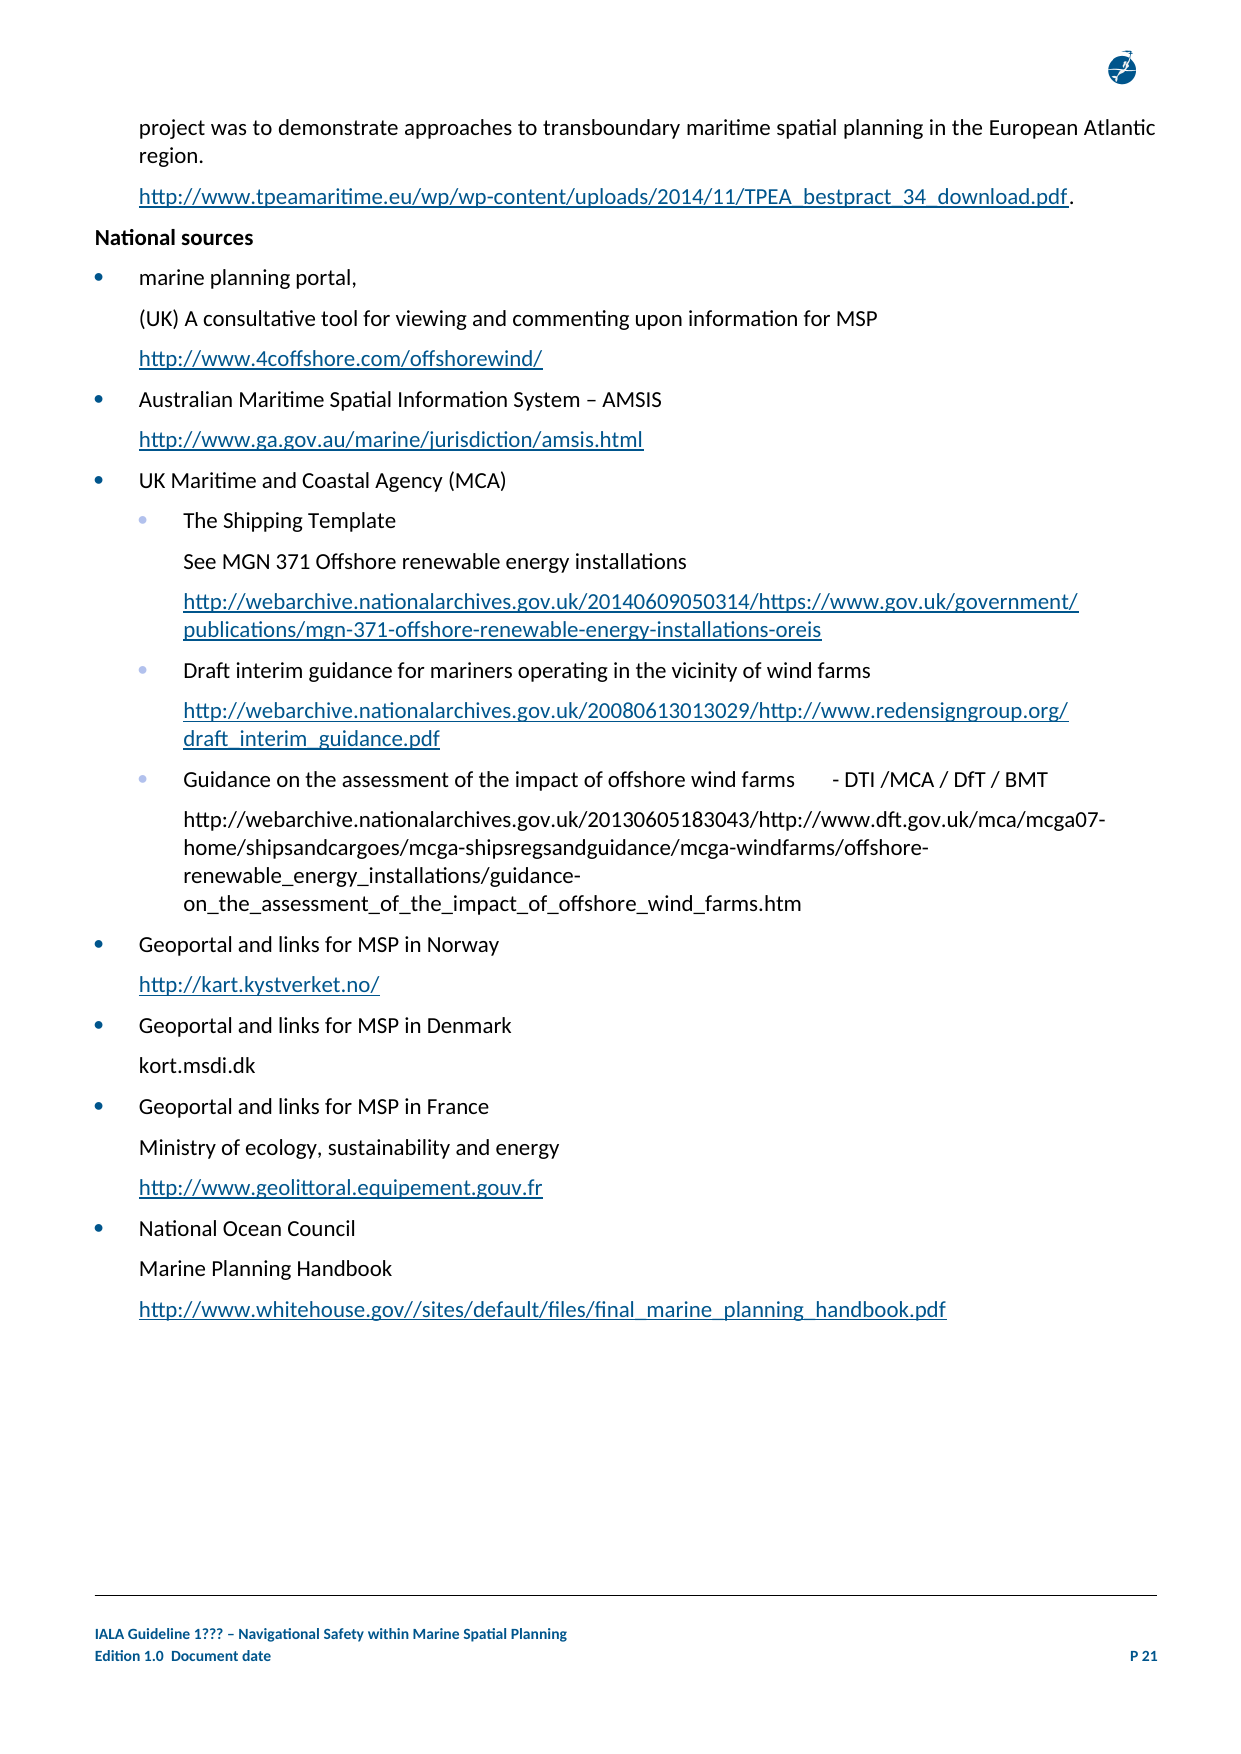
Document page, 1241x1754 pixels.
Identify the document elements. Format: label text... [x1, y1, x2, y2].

text kort.msdi.dk [139, 1052, 1157, 1079]
text The Shipping Template [139, 506, 1157, 534]
text Australian Maritime Spatial Information System – AMSIS [94, 385, 1157, 413]
text Geoportal and links for MSP in Denmark [94, 1011, 1157, 1039]
text http://www.geolittoral.equipement.gouv.fr [139, 1173, 1157, 1201]
text National sources [94, 223, 1157, 251]
text http://www.whitehouse.gov//sites/default/files/final_marine_planning_handbook.pdf [139, 1295, 1157, 1323]
text http://kart.kystverket.no/ [139, 971, 1157, 998]
text Ministry of ecology, sustainability and energy [139, 1133, 1157, 1161]
text See MGN 371 Offshore renewable energy installations [183, 547, 1157, 575]
text Geoportal and links for MSP in France [94, 1092, 1157, 1120]
text http://webarchive.nationalarchives.gov.uk/20130605183043/http://www.dft.gov.uk/mca/mcga07-home/shipsandcargoes/mcga-shipsregsandguidance/mcga-windfarms/offshore-renewable_energy_installations/guidance-on_the_assessment_of_the_impact_of_offshore_wind_farms.htm [183, 805, 1157, 917]
text http://webarchive.nationalarchives.gov.uk/20080613013029/http://www.redensigngroup.org/draft_interim_guidance.pdf [183, 696, 1157, 752]
text http://webarchive.nationalarchives.gov.uk/20140609050314/https://www.gov.uk/government/publications/mgn-371-offshore-renewable-energy-installations-oreis [183, 587, 1157, 643]
text Geoportal and links for MSP in Norway [94, 930, 1157, 958]
text National Ocean Council [94, 1214, 1157, 1242]
text Guidance on the assessment of the impact of offshore wind farms - DTI /MCA / DfT / BMT [139, 765, 1157, 793]
text UK Maritime and Coastal Agency (MCA) [94, 466, 1157, 494]
picture [1077, 0, 1196, 119]
text http://www.tpeamaritime.eu/wp/wp-content/uploads/2014/11/TPEA_bestpract_34_download.pdf. [139, 182, 1157, 210]
text http://www.4coffshore.com/offshorewind/ [139, 344, 1157, 372]
text Draft interim guidance for mariners operating in the vicinity of wind farms [139, 656, 1157, 684]
text (UK) A consultative tool for viewing and commenting upon information for MSP [139, 304, 1157, 332]
text http://www.ga.gov.au/marine/jurisdiction/amsis.html [139, 425, 1157, 453]
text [139, 113, 1157, 169]
text marine planning portal, [94, 263, 1157, 291]
text Marine Planning Handbook [139, 1254, 1157, 1282]
